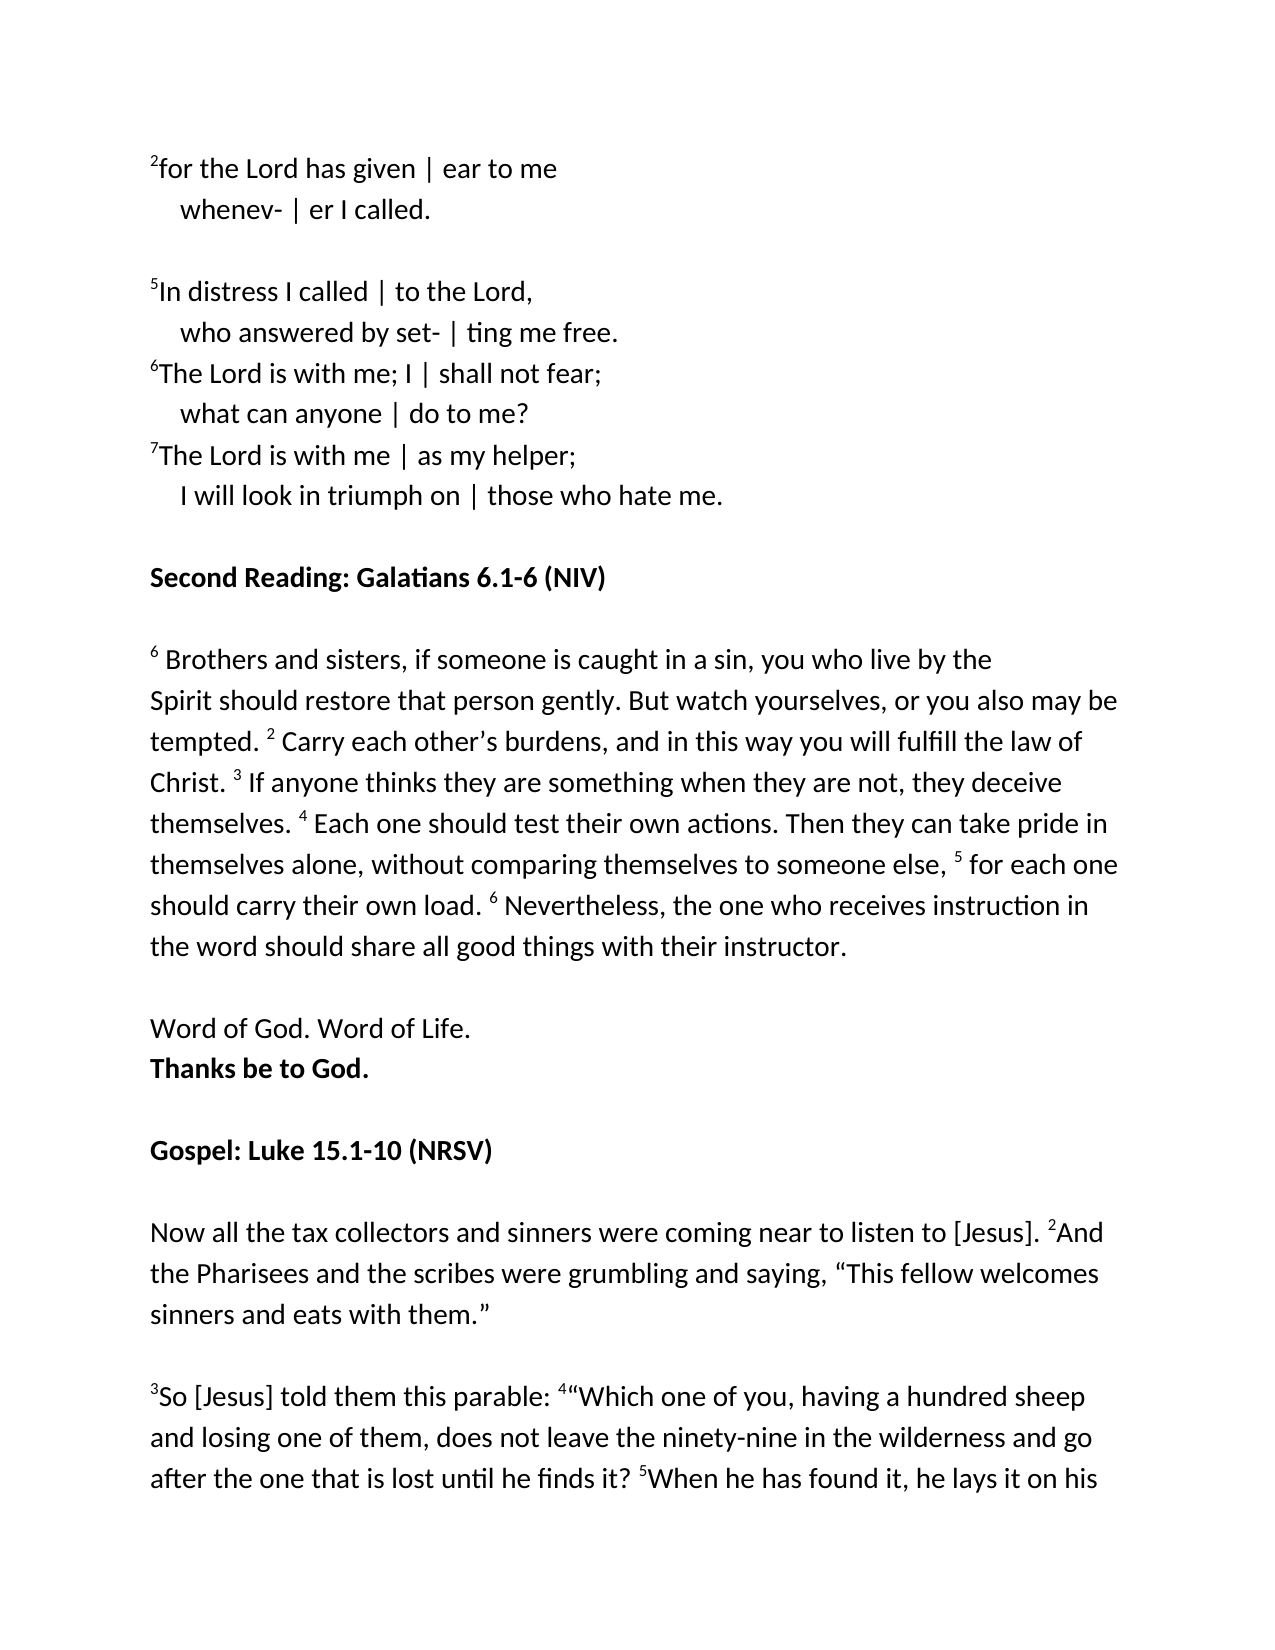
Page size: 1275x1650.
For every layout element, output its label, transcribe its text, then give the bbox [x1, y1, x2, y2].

text 7The Lord is with me | as my helper; [150, 437, 1125, 472]
text who answered by set- | ting me free. [150, 314, 1125, 349]
text Gospel: Luke 15.1-10 (NRSV) [150, 1132, 1125, 1168]
text Thanks be to God. [150, 1051, 1125, 1086]
text Now all the tax collectors and sinners were coming near to listen to [Jesus]. 2And the Pharisees and the scribes were grumbling and saying, “This fellow welcomes sinners and eats with them.” [150, 1214, 1125, 1332]
text 6 Brothers and sisters, if someone is caught in a sin, you who live by the Spirit should restore that person gently. But watch yourselves, or you also may be tempted. 2 Carry each other’s burdens, and in this way you will fulfill the law of Christ. 3 If anyone thinks they are something when they are not, they deceive themselves. 4 Each one should test their own actions. Then they can take pride in themselves alone, without comparing themselves to someone else, 5 for each one should carry their own load. 6 Nevertheless, the one who receives instruction in the word should share all good things with their instructor. [150, 641, 1125, 963]
text what can anyone | do to me? [150, 396, 1125, 431]
text 6The Lord is with me; I | shall not fear; [150, 355, 1125, 390]
text I will look in triumph on | those who hate me. [150, 477, 1125, 513]
text Second Reading: Galatians 6.1-6 (NIV) [150, 559, 1125, 595]
text 2for the Lord has given | ear to me [150, 150, 1125, 186]
text whenev- | er I called. [150, 191, 1125, 227]
text 5In distress I called | to the Lord, [150, 273, 1125, 308]
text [150, 1378, 1125, 1496]
text Word of God. Word of Life. [150, 1010, 1125, 1045]
